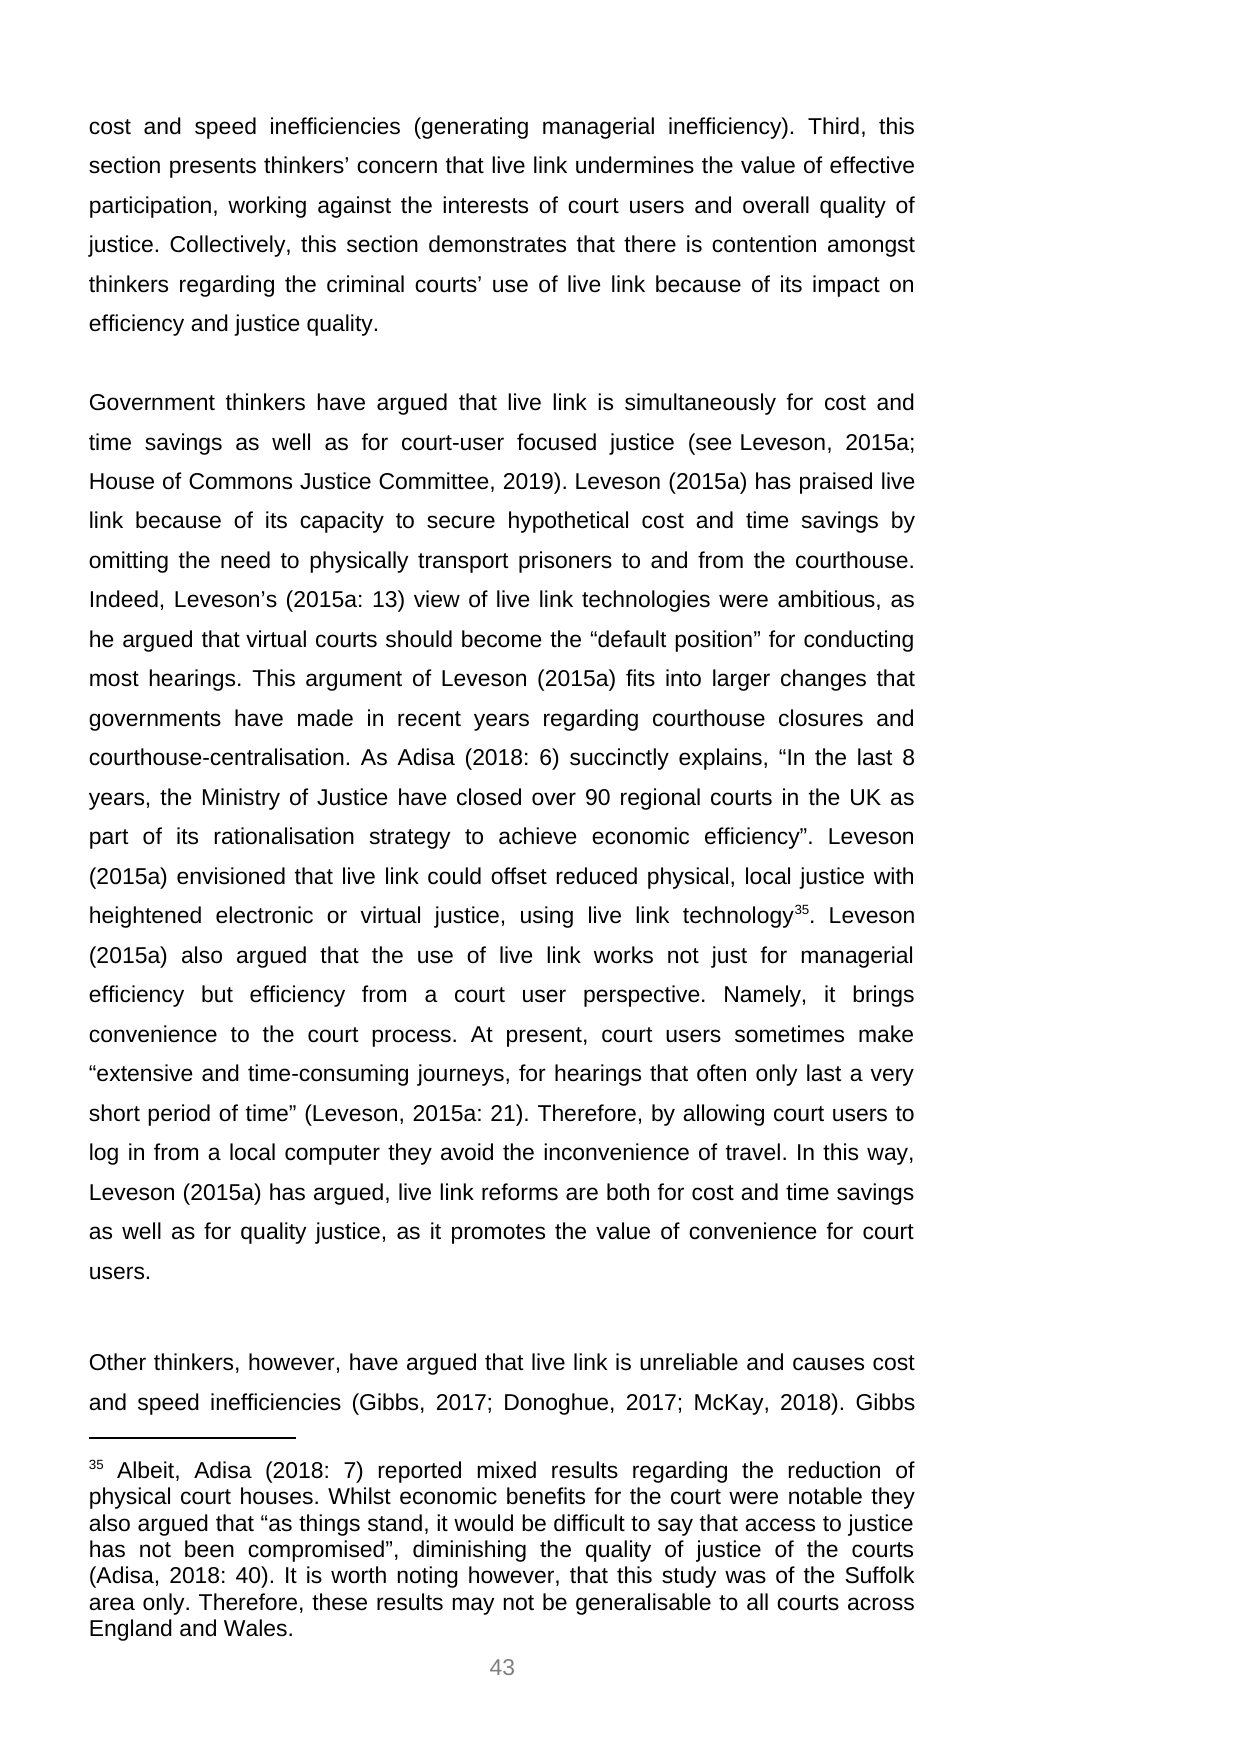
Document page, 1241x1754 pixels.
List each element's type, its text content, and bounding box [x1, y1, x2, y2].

text Government thinkers have argued that live link is simultaneously for cost and time savings as well as for court-user focused justice (see Leveson, 2015a; House of Commons Justice Committee, 2019). Leveson (2015a) has praised live link because of its capacity to secure hypothetical cost and time savings by omitting the need to physically transport prisoners to and from the courthouse. Indeed, Leveson’s (2015a: 13) view of live link technologies were ambitious, as he argued that virtual courts should become the “default position” for conducting most hearings. This argument of Leveson (2015a) fits into larger changes that governments have made in recent years regarding courthouse closures and courthouse-centralisation. As Adisa (2018: 6) succinctly explains, “In the last 8 years, the Ministry of Justice have closed over 90 regional courts in the UK as part of its rationalisation strategy to achieve economic efficiency”. Leveson (2015a) envisioned that live link could offset reduced physical, local justice with heightened electronic or virtual justice, using live link technology. Leveson (2015a) also argued that the use of live link works not just for managerial efficiency but efficiency from a court user perspective. Namely, it brings convenience to the court process. At present, court users sometimes make “extensive and time-consuming journeys, for hearings that often only last a very short period of time” (Leveson, 2015a: 21). Therefore, by allowing court users to log in from a local computer they avoid the inconvenience of travel. In this way, Leveson (2015a) has argued, live link reforms are both for cost and time savings as well as for quality justice, as it promotes the value of convenience for court users. [89, 389, 915, 1284]
